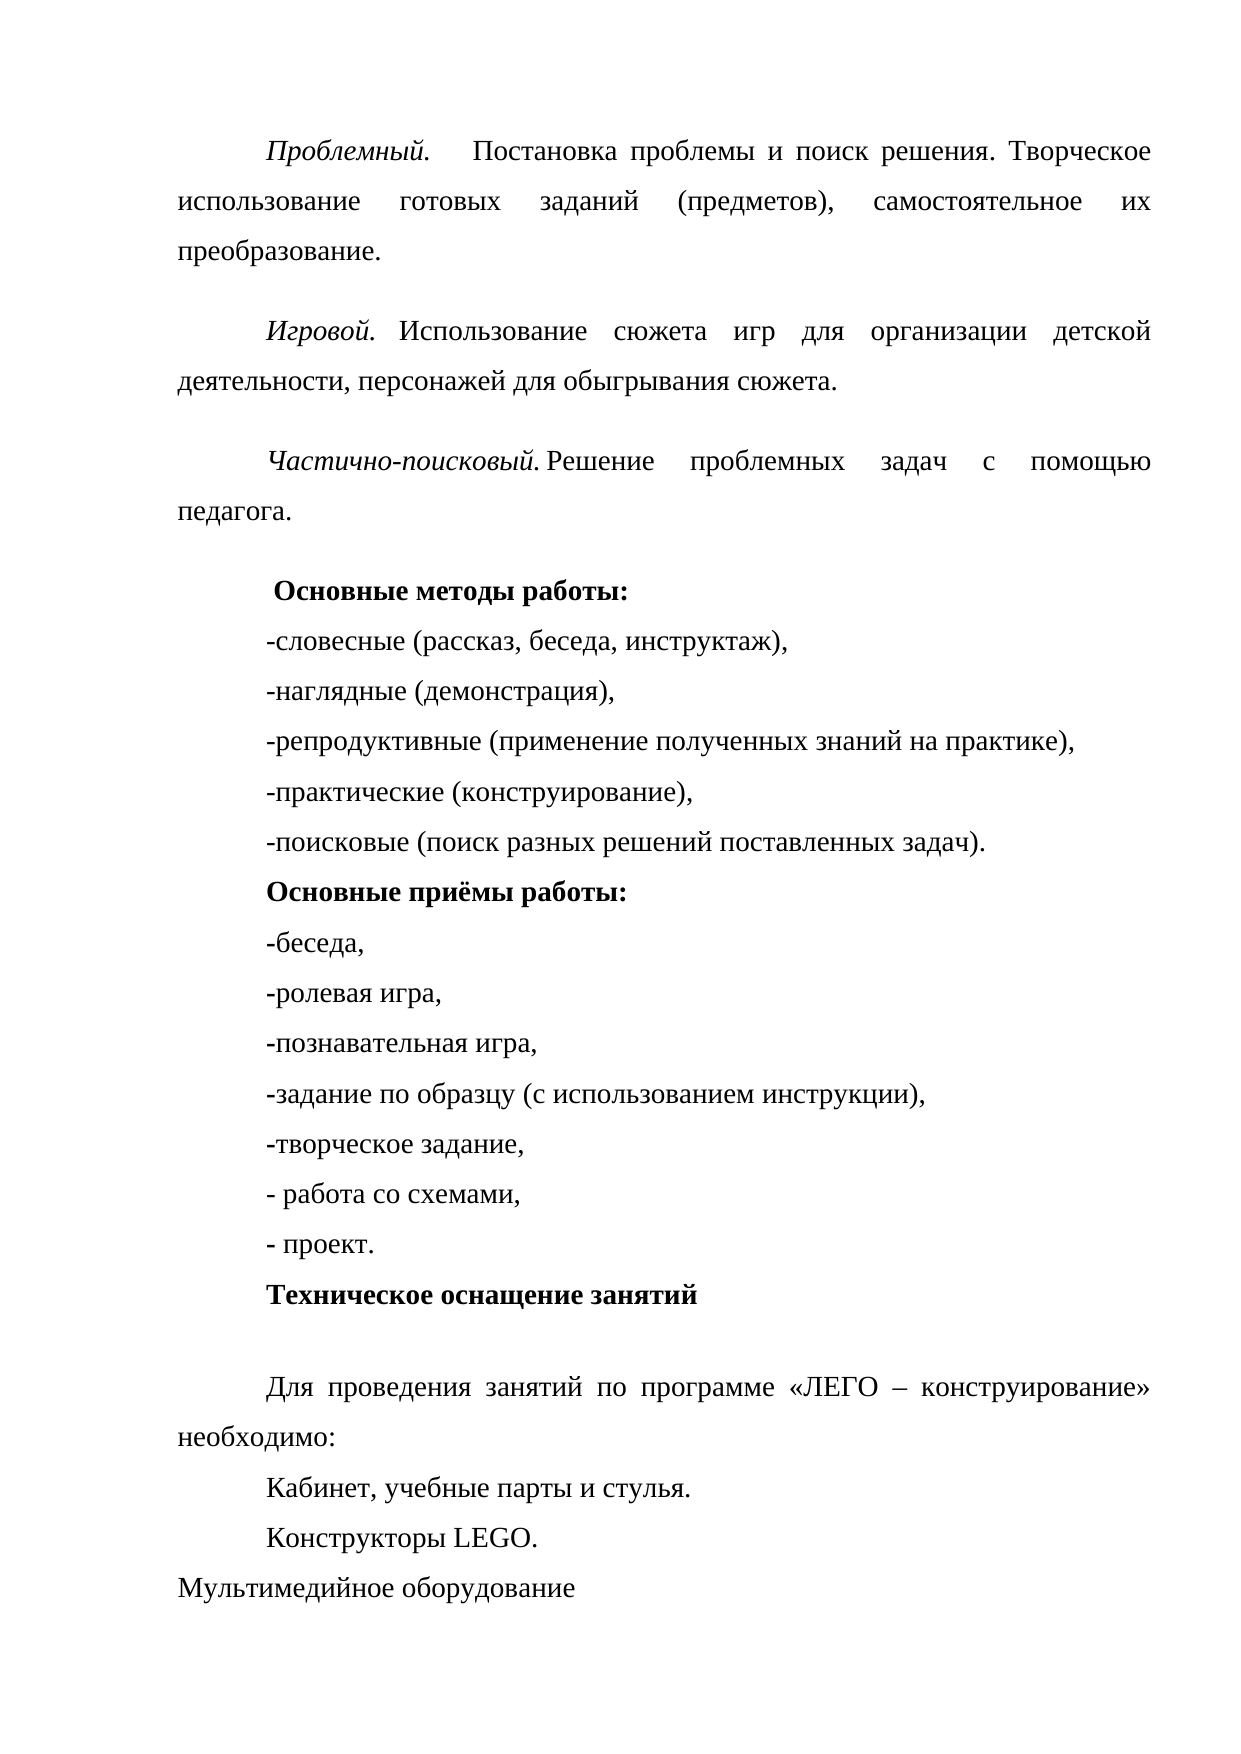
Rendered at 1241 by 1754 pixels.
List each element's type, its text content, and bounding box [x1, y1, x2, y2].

text -репродуктивные (применение полученных знаний на практике), [177, 723, 1152, 757]
text Основные приёмы работы: [177, 874, 1152, 908]
text Проблемный. Постановка проблемы и поиск решения. Творческое использование готовых заданий (предметов), самостоятельное их преобразование. [177, 133, 1152, 267]
text -познавательная игра, [177, 1025, 1152, 1059]
text Частично-поисковый. Решение проблемных задач с помощью педагога. [177, 443, 1152, 527]
text -поисковые (поиск разных решений поставленных задач). [177, 824, 1152, 858]
text Техническое оснащение занятий [177, 1277, 1152, 1311]
text Игровой. Использование сюжета игр для организации детской деятельности, персонажей для обыгрывания сюжета. [177, 313, 1152, 397]
text -практические (конструирование), [177, 774, 1152, 807]
text Кабинет, учебные парты и стулья. [177, 1470, 1152, 1503]
text -творческое задание, [177, 1126, 1152, 1159]
text -задание по образцу (с использованием инструкции), [177, 1076, 1152, 1109]
text - работа со схемами, [177, 1176, 1152, 1210]
text Конструкторы LEGO. Мультимедийное оборудование [177, 1520, 1152, 1604]
text Для проведения занятий по программе «ЛЕГО – конструирование» необходимо: [177, 1369, 1152, 1453]
text -наглядные (демонстрация), [177, 673, 1152, 707]
text - проект. [177, 1227, 1151, 1260]
text -беседа, [177, 925, 1152, 958]
text -словесные (рассказ, беседа, инструктаж), [177, 623, 1152, 656]
text -ролевая игра, [177, 975, 1152, 1009]
text Основные методы работы: [177, 573, 1152, 606]
